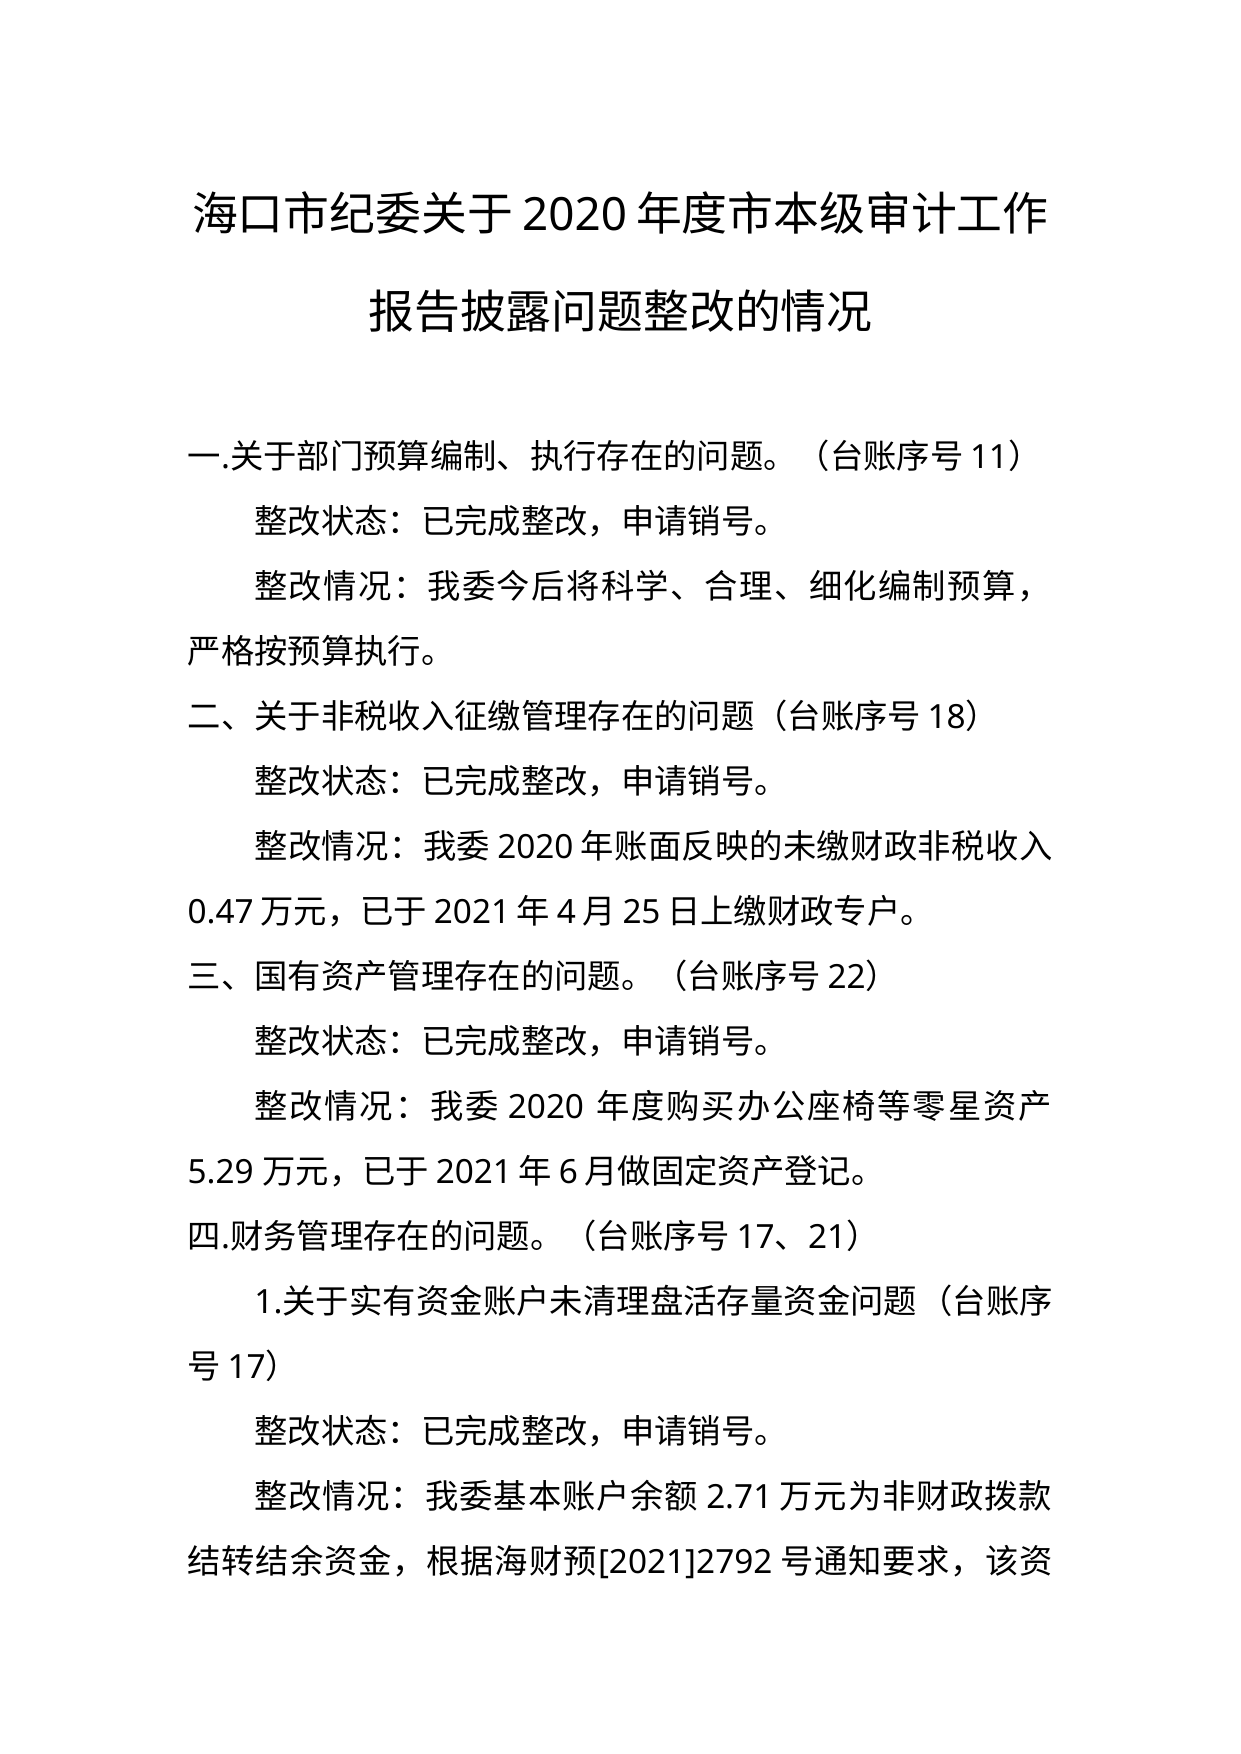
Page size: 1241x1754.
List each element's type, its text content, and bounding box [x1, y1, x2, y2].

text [187, 1462, 1053, 1592]
text 整改情况：我委2020年账面反映的未缴财政非税收入0.47万元，已于2021年4月25日上缴财政专户。 [187, 812, 1053, 942]
text 1.关于实有资金账户未清理盘活存量资金问题（台账序号17） [187, 1267, 1053, 1397]
text 四.财务管理存在的问题。（台账序号17、21） [187, 1202, 1053, 1267]
text 一.关于部门预算编制、执行存在的问题。（台账序号11） [187, 422, 1053, 487]
text 二、关于非税收入征缴管理存在的问题（台账序号18） [187, 682, 1053, 747]
text 海口市纪委关于2020年度市本级审计工作报告披露问题整改的情况 [187, 162, 1053, 357]
text 整改情况：我委2020 年度购买办公座椅等零星资产 5.29 万元，已于2021年6月做固定资产登记。 [187, 1072, 1053, 1202]
text 整改状态：已完成整改，申请销号。 [187, 747, 1053, 812]
text 整改状态：已完成整改，申请销号。 [187, 1007, 1053, 1072]
text 整改情况：我委今后将科学、合理、细化编制预算，严格按预算执行。 [187, 552, 1053, 682]
text 整改状态：已完成整改，申请销号。 [187, 487, 1053, 552]
text 三、国有资产管理存在的问题。（台账序号22） [187, 942, 1053, 1007]
text 整改状态：已完成整改，申请销号。 [187, 1397, 1053, 1462]
